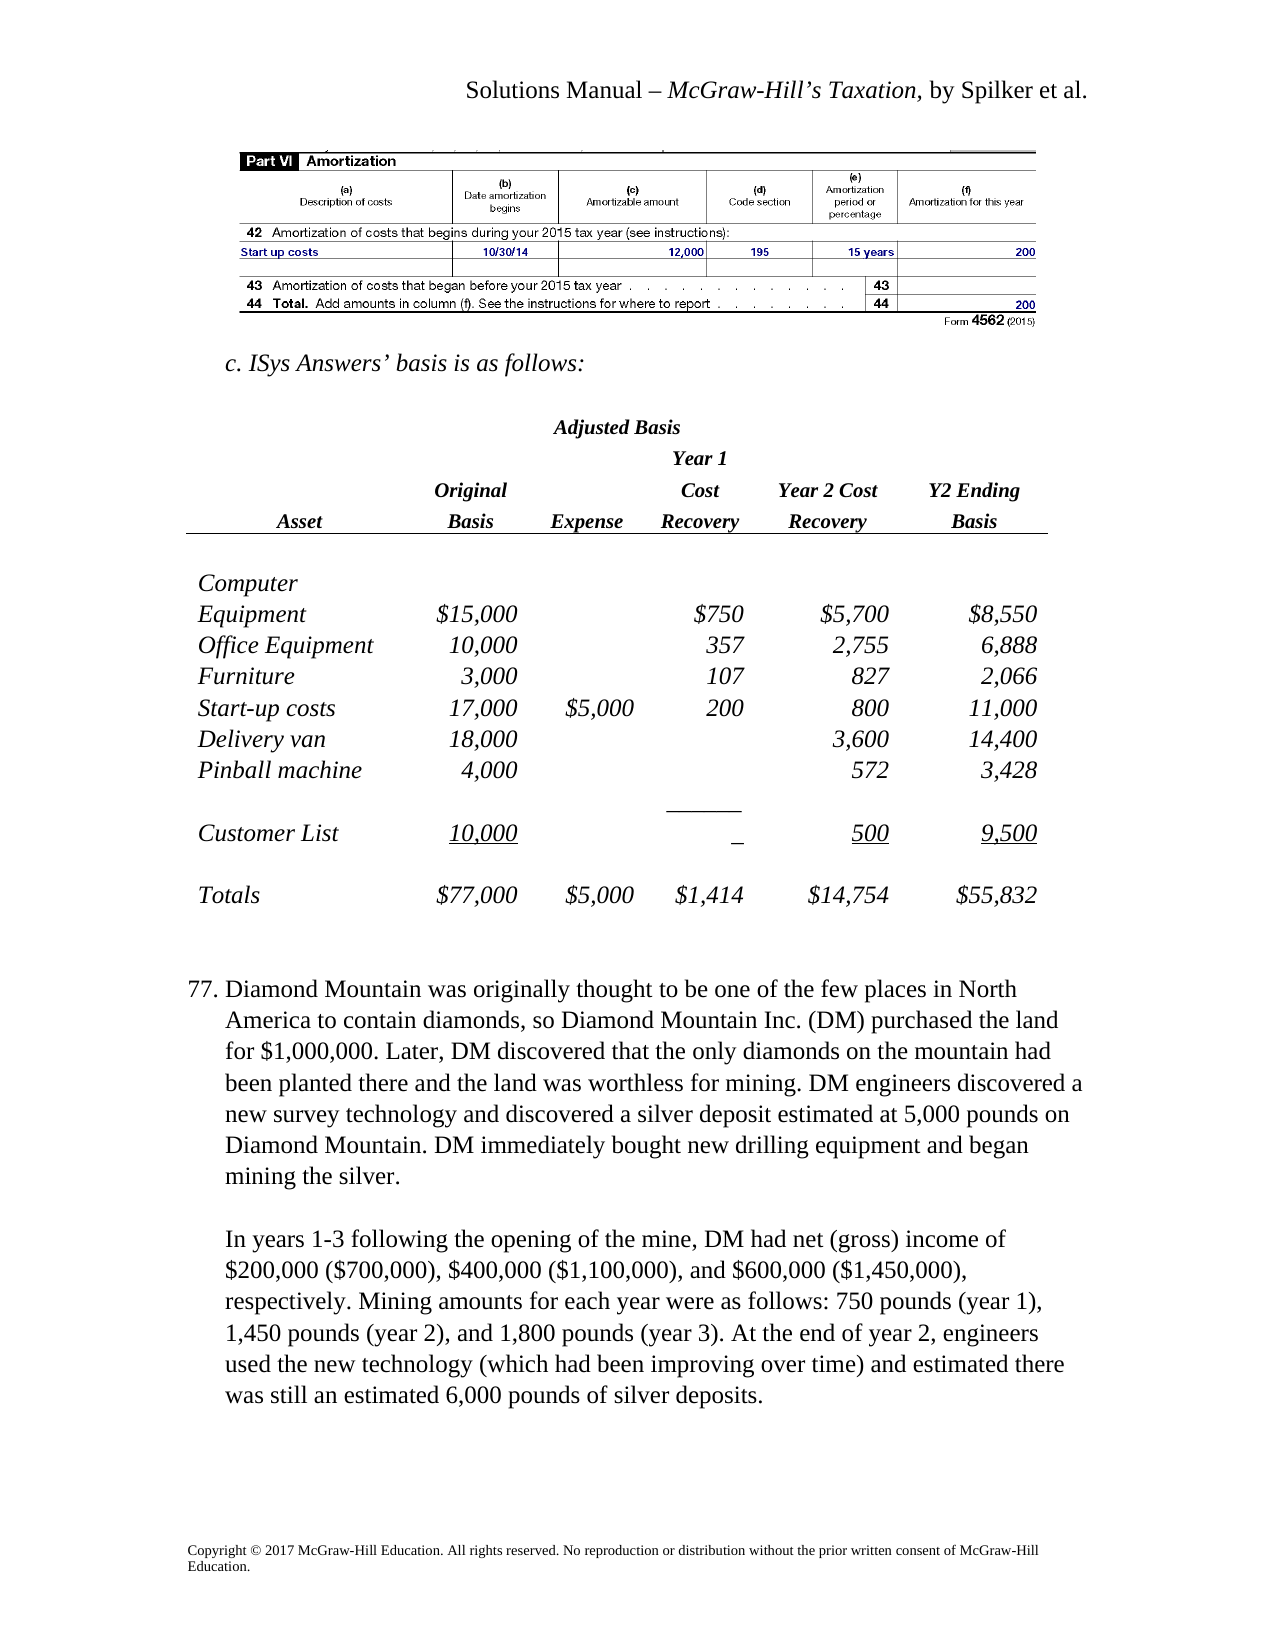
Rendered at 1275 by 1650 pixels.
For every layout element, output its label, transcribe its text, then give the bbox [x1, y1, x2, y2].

list Diamond Mountain was originally thought to be one of the few places in North America to contain diamonds, so Diamond Mountain Inc. (DM) purchased the land for $1,000,000. Later, DM discovered that the only diamonds on the mountain had been planted there and the land was worthless for mining. DM engineers discovered a new survey technology and discovered a silver deposit estimated at 5,000 pounds on Diamond Mountain. DM immediately bought new drilling equipment and began mining the silver. [187, 971, 1087, 1190]
text c. ISys Answers’ basis is as follows: [225, 346, 1087, 377]
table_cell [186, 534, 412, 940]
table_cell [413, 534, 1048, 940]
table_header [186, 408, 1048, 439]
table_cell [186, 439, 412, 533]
text In years 1-3 following the opening of the mine, DM had net (gross) income of $200,000 ($700,000), $400,000 ($1,100,000), and $600,000 ($1,450,000), respectively. Mining amounts for each year were as follows: 750 pounds (year 1), 1,450 pounds (year 2), and 1,800 pounds (year 3). At the end of year 2, engineers used the new technology (which had been improving over time) and estimated there was still an estimated 6,000 pounds of silver deposits. [225, 1221, 1087, 1409]
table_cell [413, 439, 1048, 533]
picture [187, 150, 1088, 346]
